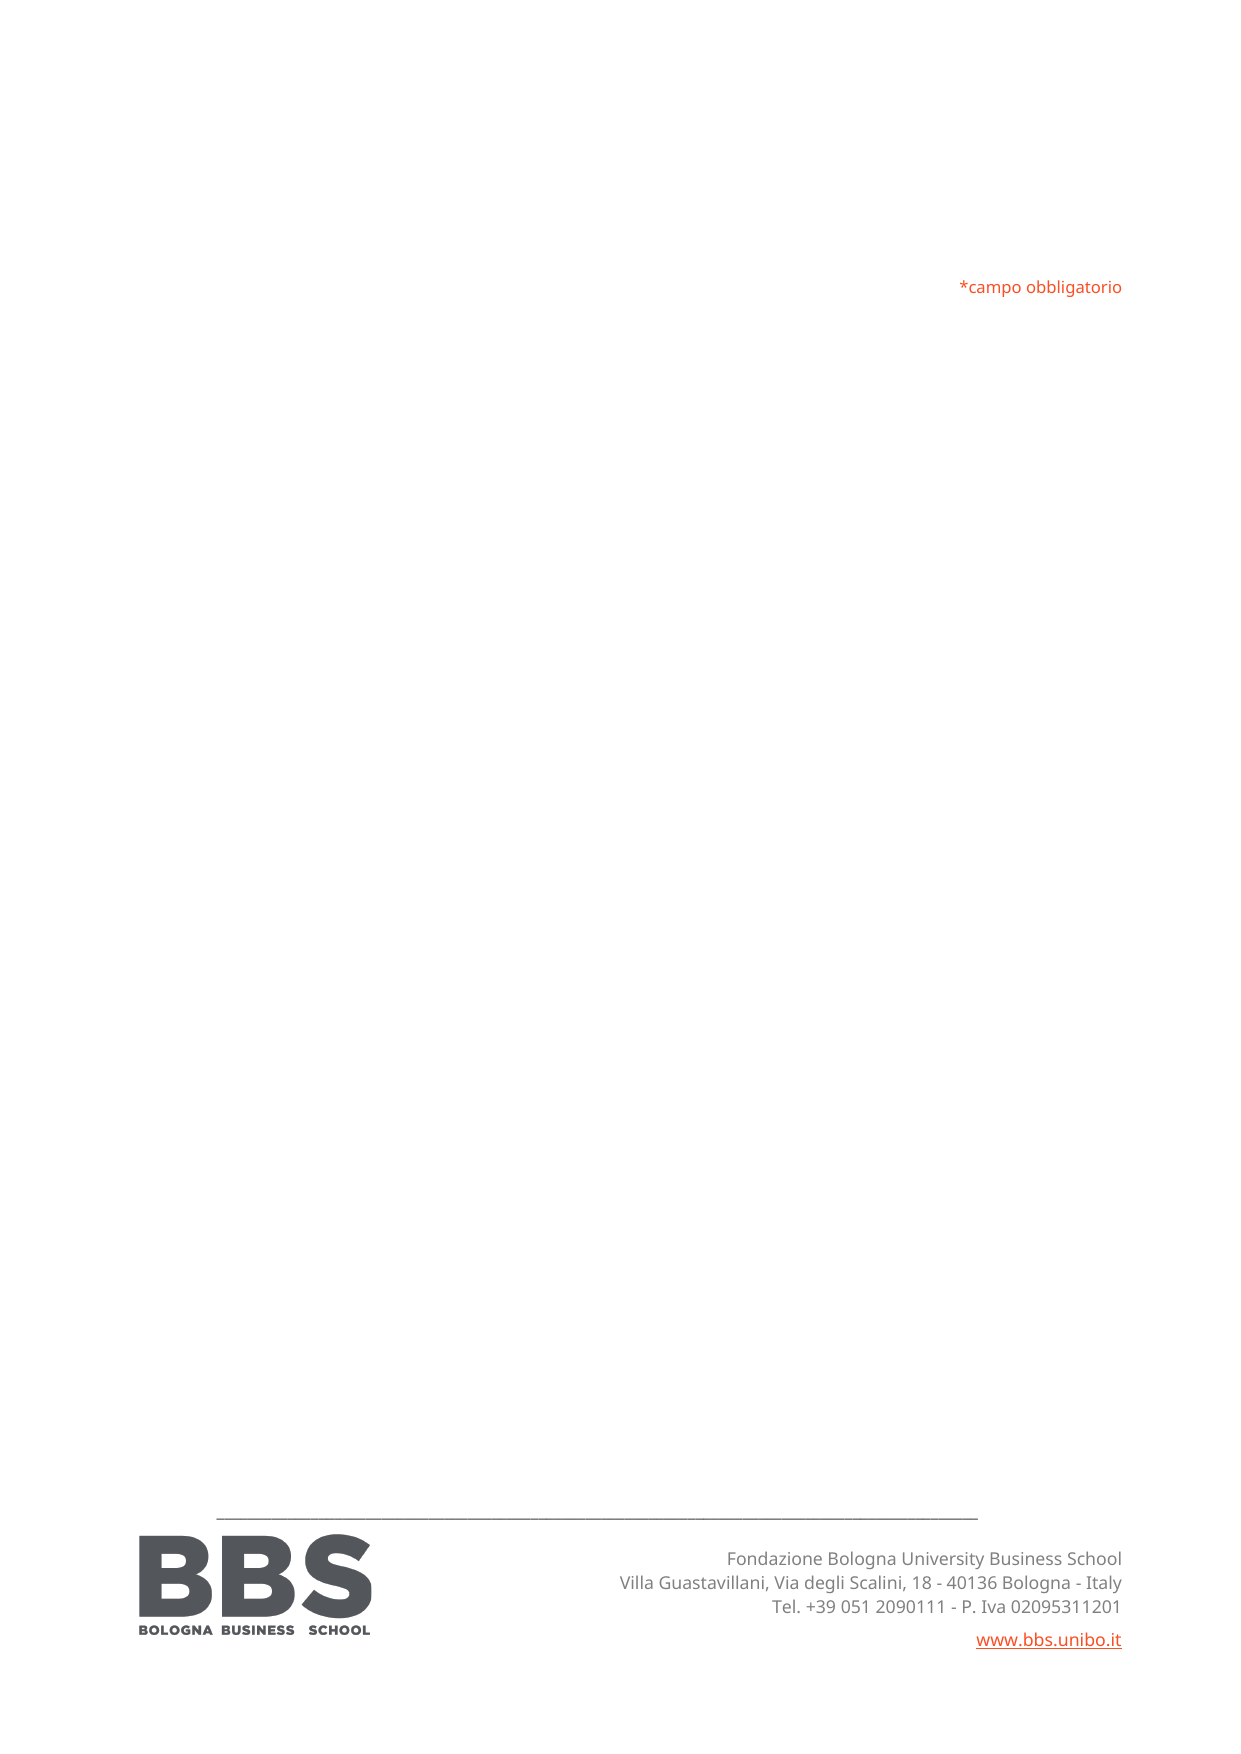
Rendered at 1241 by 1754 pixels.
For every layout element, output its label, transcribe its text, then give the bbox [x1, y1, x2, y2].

text *campo obbligatorio [74, 275, 1122, 298]
picture [139, 1534, 372, 1635]
